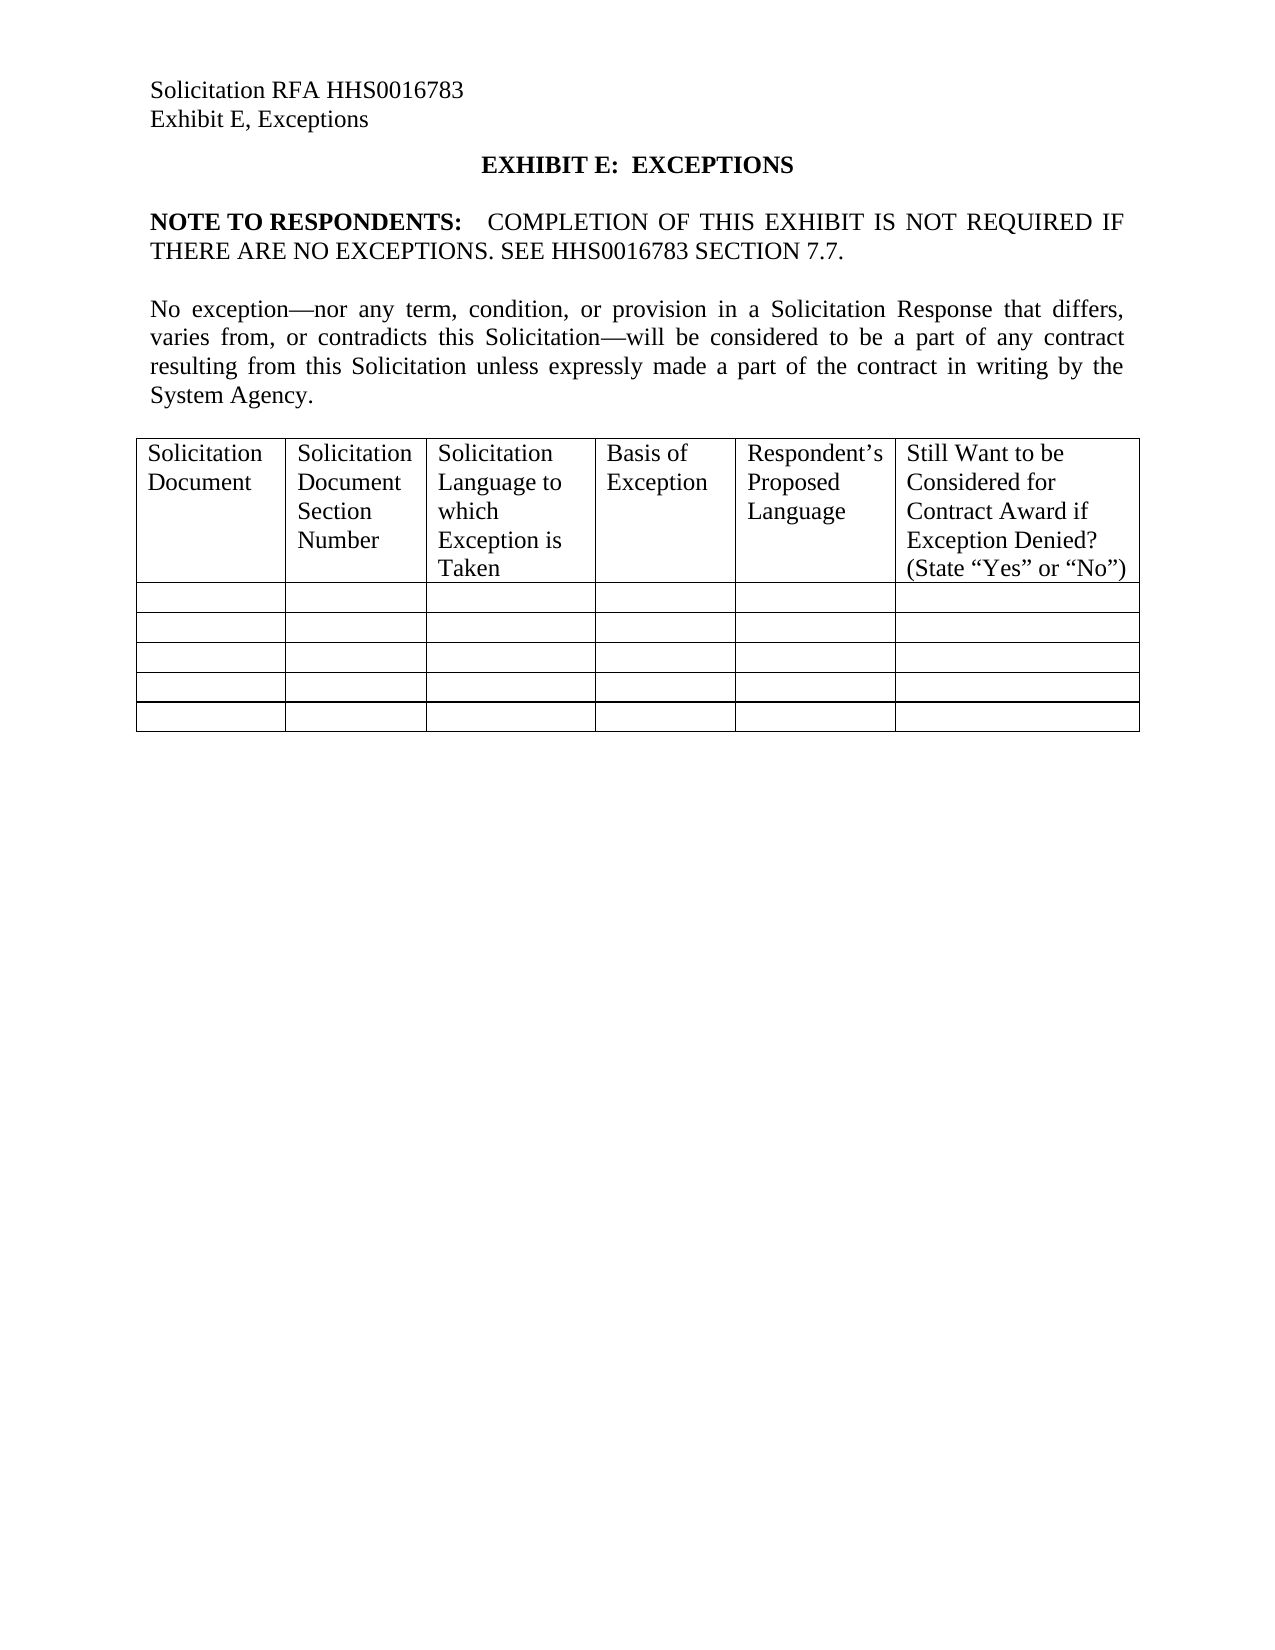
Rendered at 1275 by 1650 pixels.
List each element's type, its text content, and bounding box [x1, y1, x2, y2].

table_cell [596, 613, 735, 642]
table_cell [427, 583, 595, 612]
table_cell [896, 613, 1139, 642]
table_cell [286, 673, 426, 701]
table_cell [596, 703, 735, 731]
table_cell [736, 643, 895, 672]
table_cell [427, 703, 595, 731]
text No exception—nor any term, condition, or provision in a Solicitation Response that differs, varies from, or contradicts this Solicitation—will be considered to be a part of any contract resulting from this Solicitation unless expressly made a part of the contract in writing by the System Agency. [150, 294, 1125, 409]
table_cell [137, 643, 285, 672]
table_cell [596, 583, 735, 612]
table_cell [596, 673, 735, 701]
table_cell [427, 643, 595, 672]
table_cell [736, 613, 895, 642]
table_cell [596, 643, 735, 672]
table_header Solicitation Language to which Exception is Taken [427, 439, 595, 582]
table_cell [137, 613, 285, 642]
table_cell [137, 673, 285, 701]
text EXHIBIT E: EXCEPTIONS [150, 150, 1125, 179]
table_header Basis of Exception [596, 439, 735, 582]
table_header Solicitation Document [137, 439, 285, 582]
table_header Solicitation Document Section Number [286, 439, 426, 582]
table_cell [736, 673, 895, 701]
table_cell [896, 583, 1139, 612]
table_cell [137, 703, 285, 731]
table_cell [427, 673, 595, 701]
table_header Respondent’s Proposed Language [736, 439, 895, 582]
table_cell [896, 703, 1139, 731]
table_cell [286, 643, 426, 672]
text NOTE TO RESPONDENTS: COMPLETION OF THIS EXHIBIT IS NOT REQUIRED IF THERE ARE NO EXCEPTIONS. SEE HHS0016783 SECTION 7.7. [150, 207, 1125, 265]
table_cell [286, 583, 426, 612]
table_cell [736, 583, 895, 612]
table_cell [896, 673, 1139, 701]
table_cell [286, 703, 426, 731]
table_header Still Want to be Considered for Contract Award if Exception Denied? (State “Yes” or “No”) [896, 439, 1139, 582]
table_cell [427, 613, 595, 642]
table_cell [736, 703, 895, 731]
table_cell [137, 583, 285, 612]
table_cell [286, 613, 426, 642]
table_cell [896, 643, 1139, 672]
